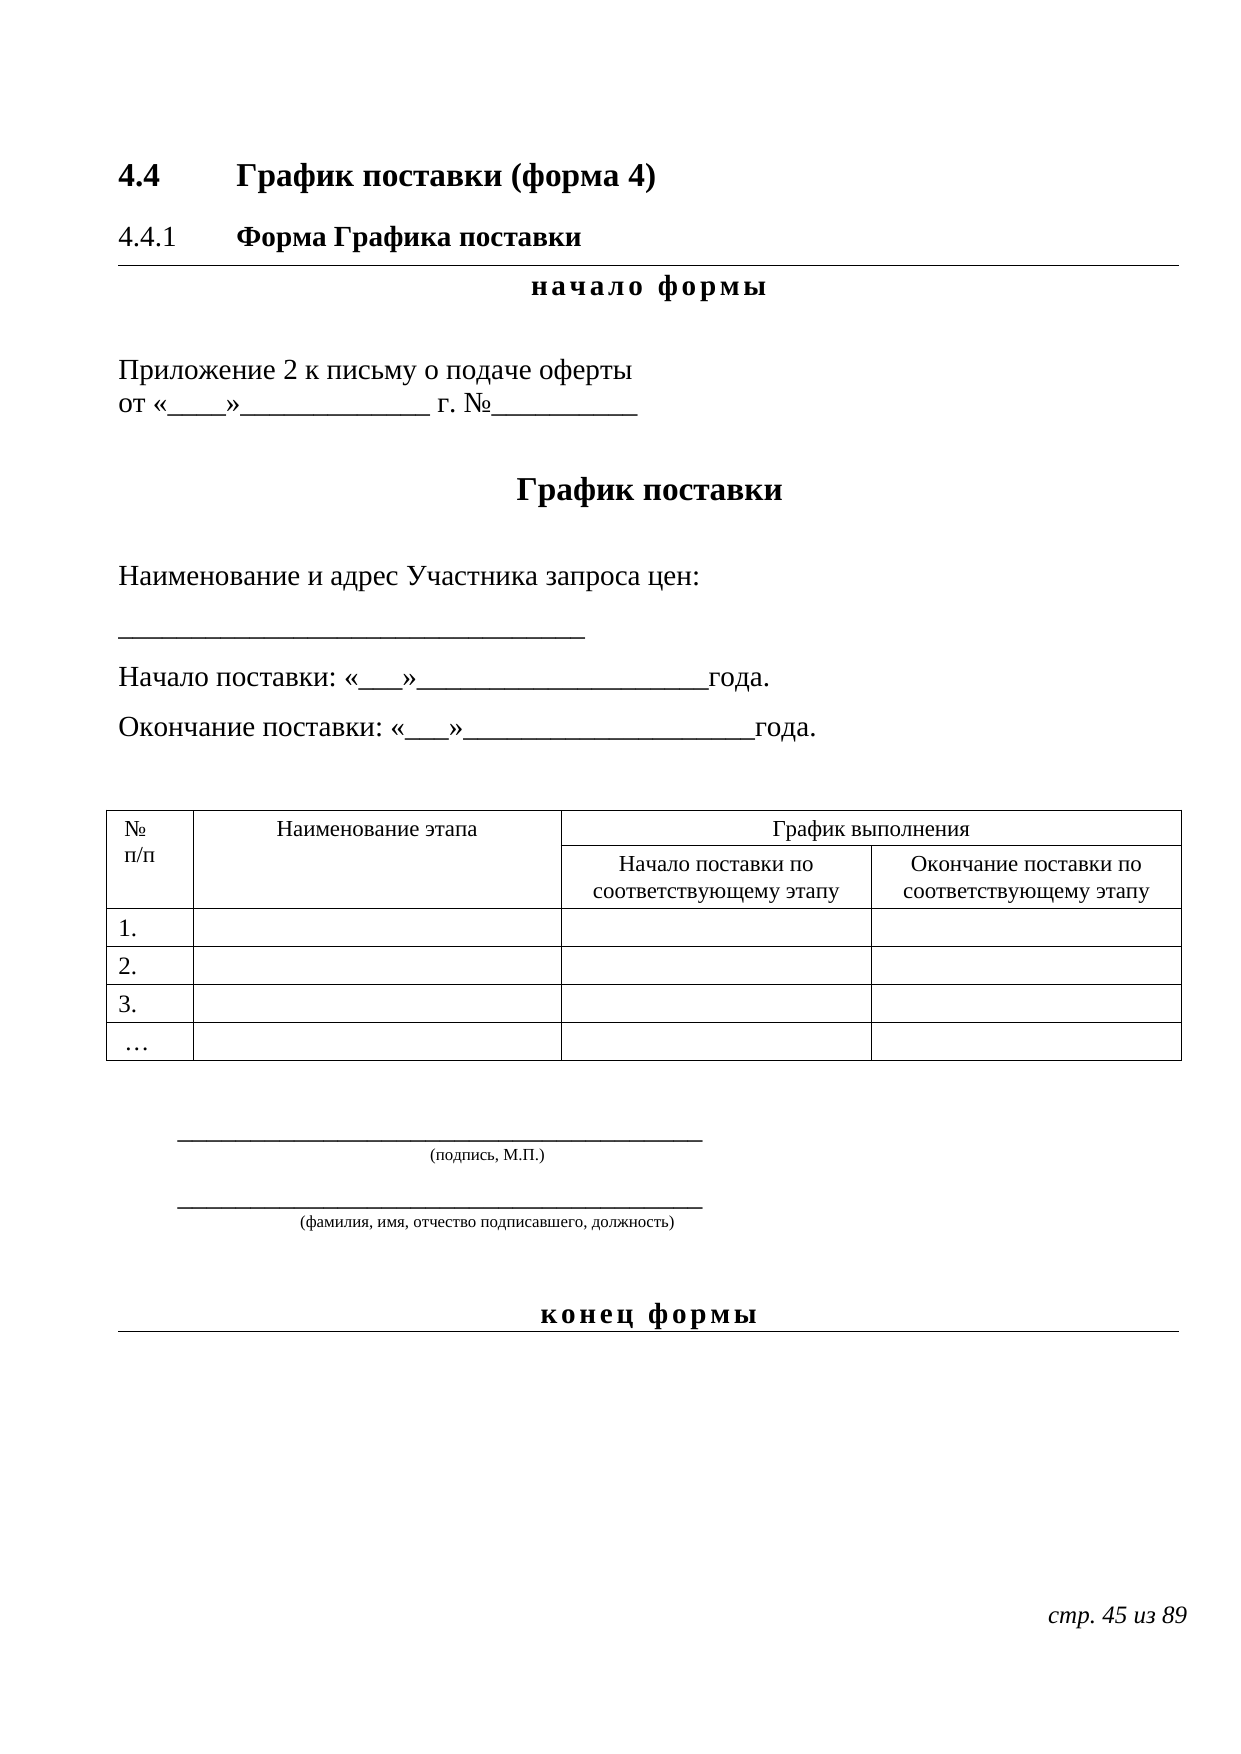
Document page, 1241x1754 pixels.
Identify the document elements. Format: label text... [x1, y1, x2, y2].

table_cell [194, 1023, 561, 1060]
table_cell [562, 985, 871, 1022]
text начало формы [118, 266, 1179, 302]
table_header График выполнения [562, 811, 1181, 845]
table_cell [107, 909, 193, 946]
text Приложение 2 к письму о подаче оферты от «____»_____________ г. №__________ [118, 352, 1181, 419]
table_cell [562, 947, 871, 984]
table_cell Окончание поставки по соответствующему этапу [872, 846, 1181, 907]
text конец формы [118, 1296, 1179, 1331]
table_cell [194, 985, 561, 1022]
text (фамилия, имя, отчество подписавшего, должность) [118, 1212, 797, 1245]
table_cell [872, 947, 1181, 984]
table_cell [194, 909, 561, 946]
table_cell [107, 985, 193, 1022]
text Начало поставки: «___»____________________года. [118, 659, 1181, 692]
table_cell [872, 1023, 1181, 1060]
text ________________________________ [118, 608, 1181, 642]
subtitle График поставки (форма 4) [118, 156, 1181, 194]
text ____________________________________ [118, 1178, 1181, 1212]
table_cell [194, 947, 561, 984]
table_cell [872, 985, 1181, 1022]
text График поставки [118, 469, 1181, 508]
text Окончание поставки: «___»____________________года. [118, 709, 1181, 742]
text Форма Графика поставки [118, 219, 1181, 252]
text ____________________________________ [118, 1111, 1181, 1145]
text Наименование и адрес Участника запроса цен: [118, 558, 1181, 592]
table_cell [107, 947, 193, 984]
table_cell Начало поставки по соответствующему этапу [562, 846, 871, 907]
table_cell … [107, 1023, 193, 1060]
table_header Наименование этапа [194, 811, 561, 907]
table_cell [872, 909, 1181, 946]
table_header № п/п [107, 811, 193, 907]
table_cell [562, 1023, 871, 1060]
text (подпись, М.П.) [118, 1145, 797, 1178]
table_cell [562, 909, 871, 946]
